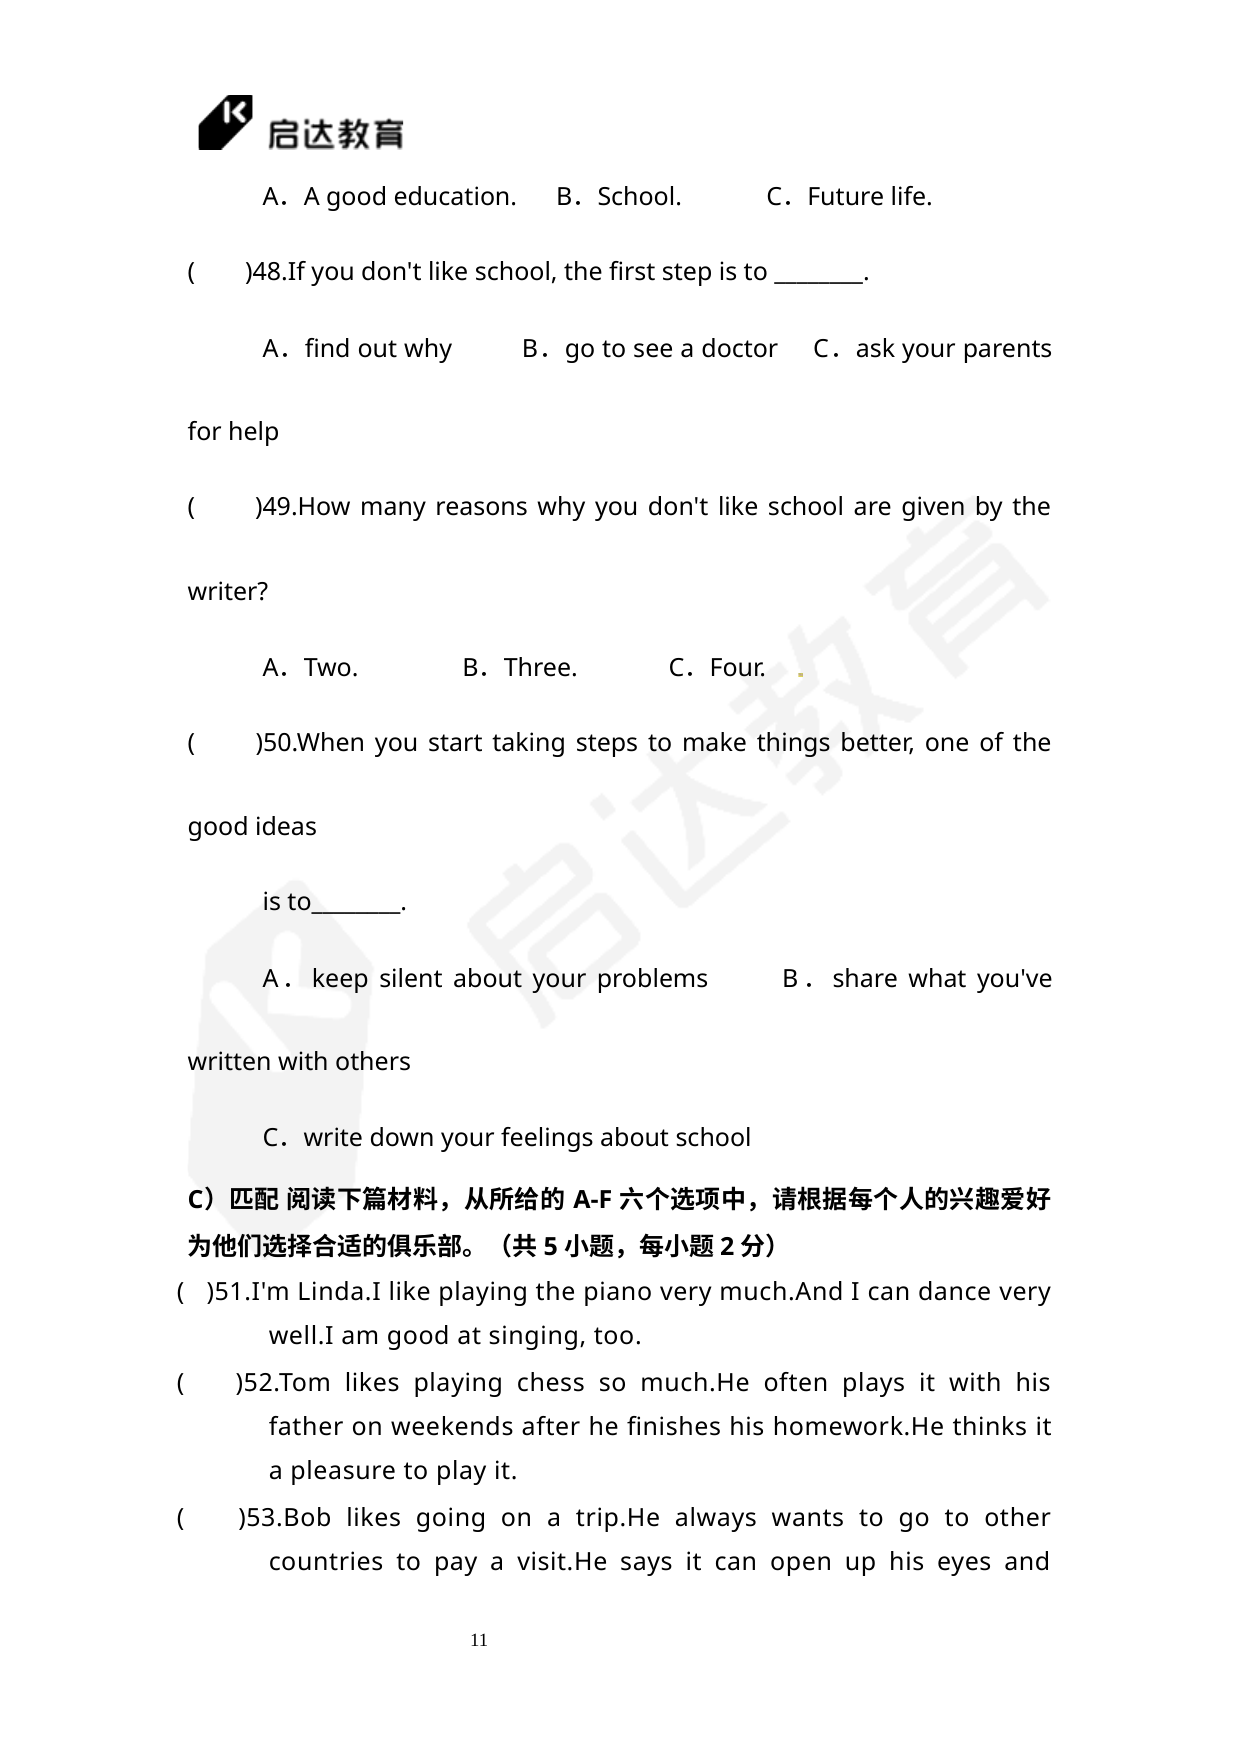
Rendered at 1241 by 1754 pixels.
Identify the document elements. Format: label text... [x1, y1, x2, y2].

text ( )50.When you start taking steps to make things better, one of the good ideas [187, 709, 1053, 858]
text ( )52.Tom likes playing chess so much.He often plays it with his father on weekends after he finishes his homework.He thinks it a pleasure to play it. [177, 1362, 1053, 1487]
text ( )49.How many reasons why you don't like school are given by the writer? [187, 473, 1053, 623]
text A．Two. B．Three. C．Four. [187, 633, 1053, 698]
text C．write down your feelings about school [187, 1103, 1053, 1168]
text is to________. [187, 868, 1053, 933]
picture [198, 95, 404, 150]
text ( )48.If you don't like school, the first step is to ________. [187, 238, 1053, 303]
text A．A good education. B．School. C．Future life. [187, 162, 1053, 227]
text A．keep silent about your problems B．share what you've written with others [187, 944, 1053, 1093]
text A．find out why B．go to see a doctor C．ask your parents for help [187, 314, 1053, 463]
text ( )51.I'm Linda.I like playing the piano very much.And I can dance very well.I am good at singing, too. [177, 1273, 1053, 1352]
text ( )53.Bob likes going on a trip.He always wants to go to other countries to pay a visit.He says it can open up his eyes and relax himself. [177, 1497, 1053, 1577]
text C）匹配 阅读下篇材料，从所给的 A-F 六个选项中，请根据每个人的兴趣爱好为他们选择合适的俱乐部。（共 5 小题，每小题 2 分） [187, 1179, 1053, 1263]
